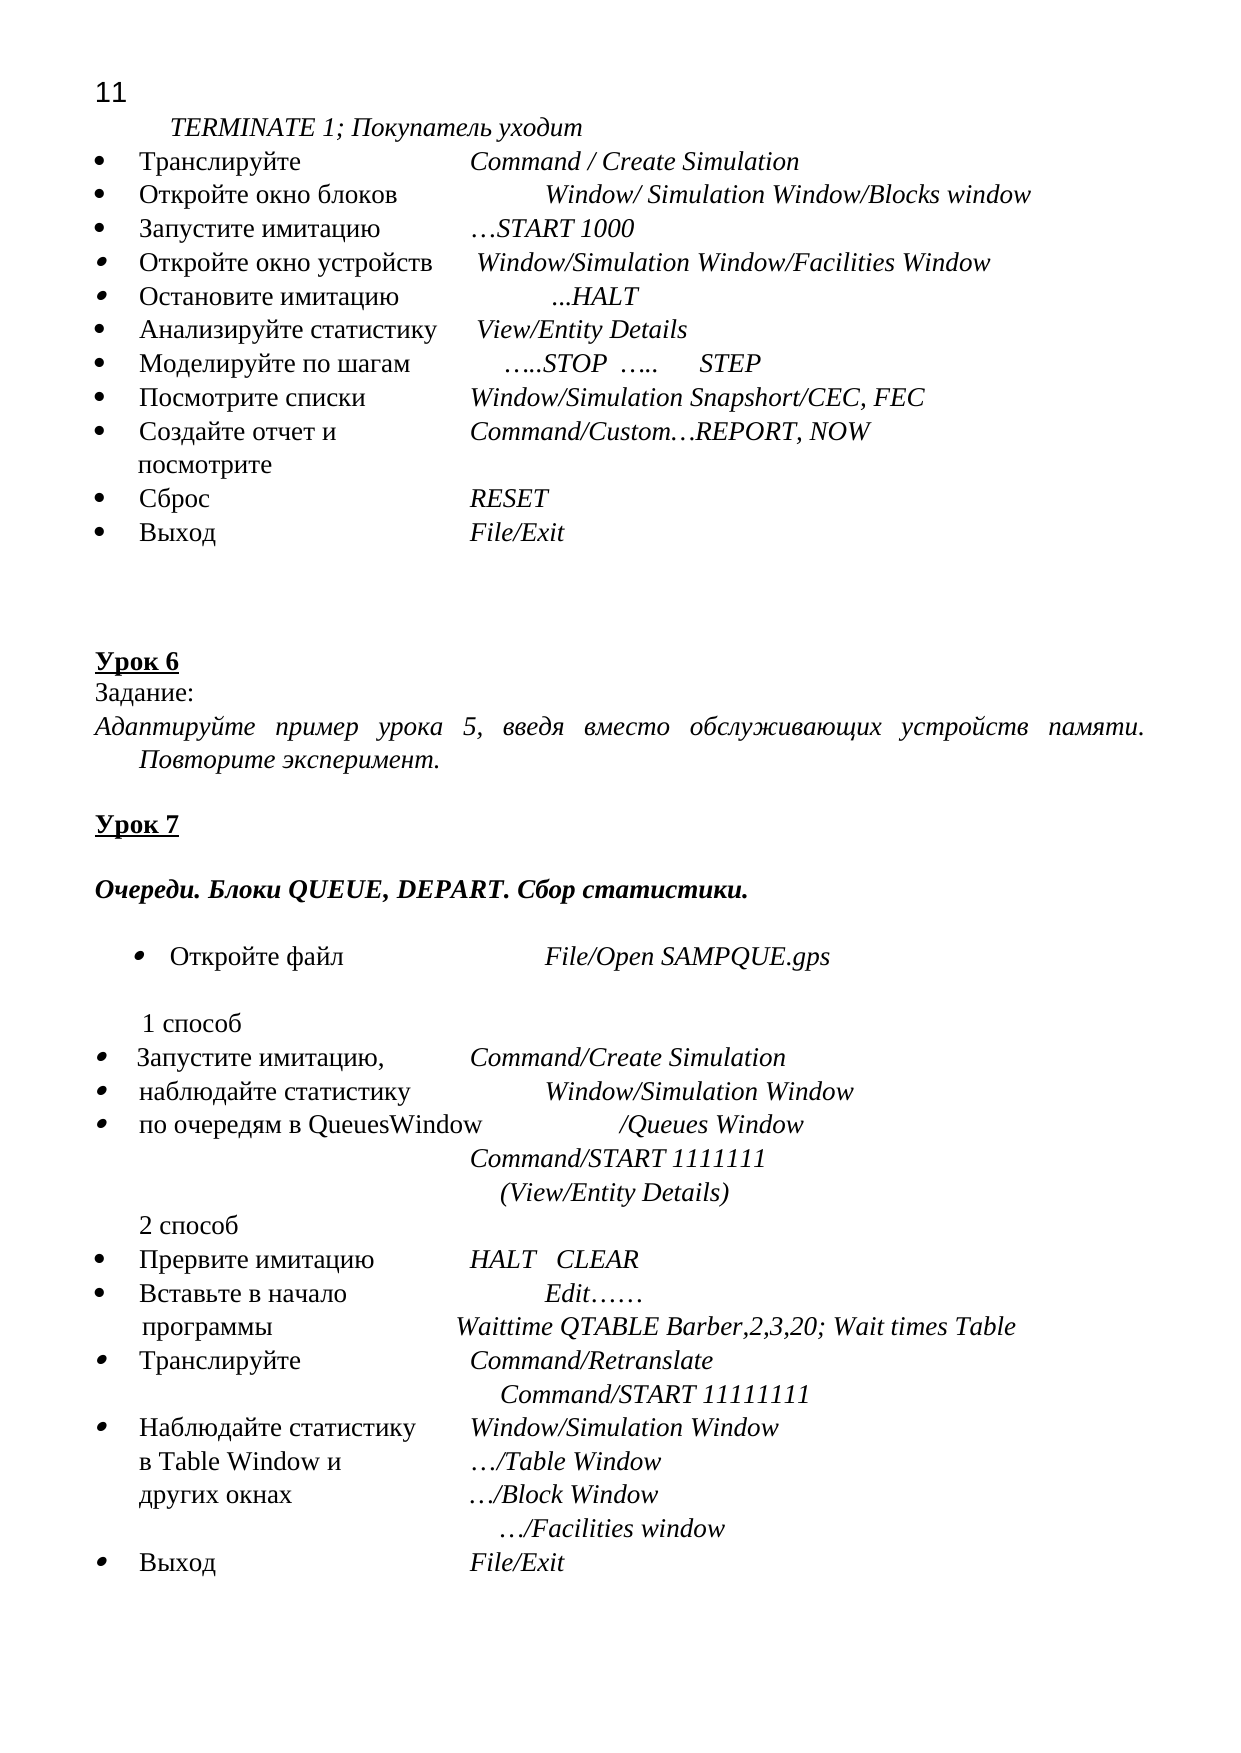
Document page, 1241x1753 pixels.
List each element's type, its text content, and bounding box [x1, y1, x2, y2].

text Адаптируйте пример урока 5, введя вместо обслуживающих устройств памяти. Повторите эксперимент. [94, 710, 1146, 775]
list по очередям в QueuesWindow /Queues Window [94, 1108, 1146, 1140]
text в Table Window и …/Table Window [94, 1445, 1146, 1476]
list Транслируйте Command/Retranslate [94, 1344, 1146, 1375]
text программы Waittime QTABLE Barber,2,3,20; Wait times Table [94, 1310, 1146, 1342]
list Откройте окно устройств Window/Simulation Window/Facilities Window [94, 246, 1146, 277]
list Создайте отчет и Command/Custom…REPORT, NOW [94, 415, 1146, 446]
subtitle Урок 7 [94, 808, 1146, 839]
subtitle Урок 6 [94, 645, 1146, 676]
text Command/START 11111111 [94, 1378, 1146, 1409]
list Запустите имитацию, Command/Create Simulation [94, 1041, 1146, 1072]
text 2 способ [94, 1209, 1146, 1241]
list наблюдайте статистику Window/Simulation Window [94, 1075, 1146, 1106]
list Наблюдайте статистику Window/Simulation Window [94, 1411, 1146, 1442]
text TERMINATE 1; Покупатель уходит [94, 111, 1146, 142]
text других окнах …/Block Window [94, 1478, 1146, 1510]
text …/Facilities window [94, 1512, 1146, 1543]
list Моделируйте по шагам …..STOP ….. STEP [94, 347, 1146, 378]
list Анализируйте статистику View/Entity Details [94, 313, 1146, 345]
list Посмотрите списки Window/Simulation Snapshort/CEC, FEC [94, 381, 1146, 412]
text Command/START 1111111 [94, 1142, 1146, 1173]
text Задание: [94, 676, 1146, 708]
list Выход Filе/Exit [94, 1546, 1146, 1577]
text 1 способ [94, 1007, 1146, 1039]
list Вставьте в начало Edit…… [94, 1277, 1146, 1308]
list Выход File/Exit [94, 516, 1146, 547]
list Транслируйте Command / Create Simulation [94, 145, 1146, 176]
list Откройте окно блоков Window/ Simulation Window/Blocks window [94, 178, 1146, 210]
list Откройте файл File/Open SAMPQUE.gps [94, 940, 1146, 971]
list Прервите имитацию HALT CLEAR [94, 1243, 1146, 1274]
text Очереди. Блоки QUEUE, DEPART. Сбор статистики. [94, 873, 1146, 904]
list Сброс RESET [94, 482, 1146, 513]
list Запустите имитацию …START 1000 [94, 212, 1146, 243]
text (View/Entity Details) [94, 1176, 1146, 1207]
list Остановите имитацию ...HALT [94, 280, 1146, 311]
text посмотрите [131, 448, 1146, 479]
